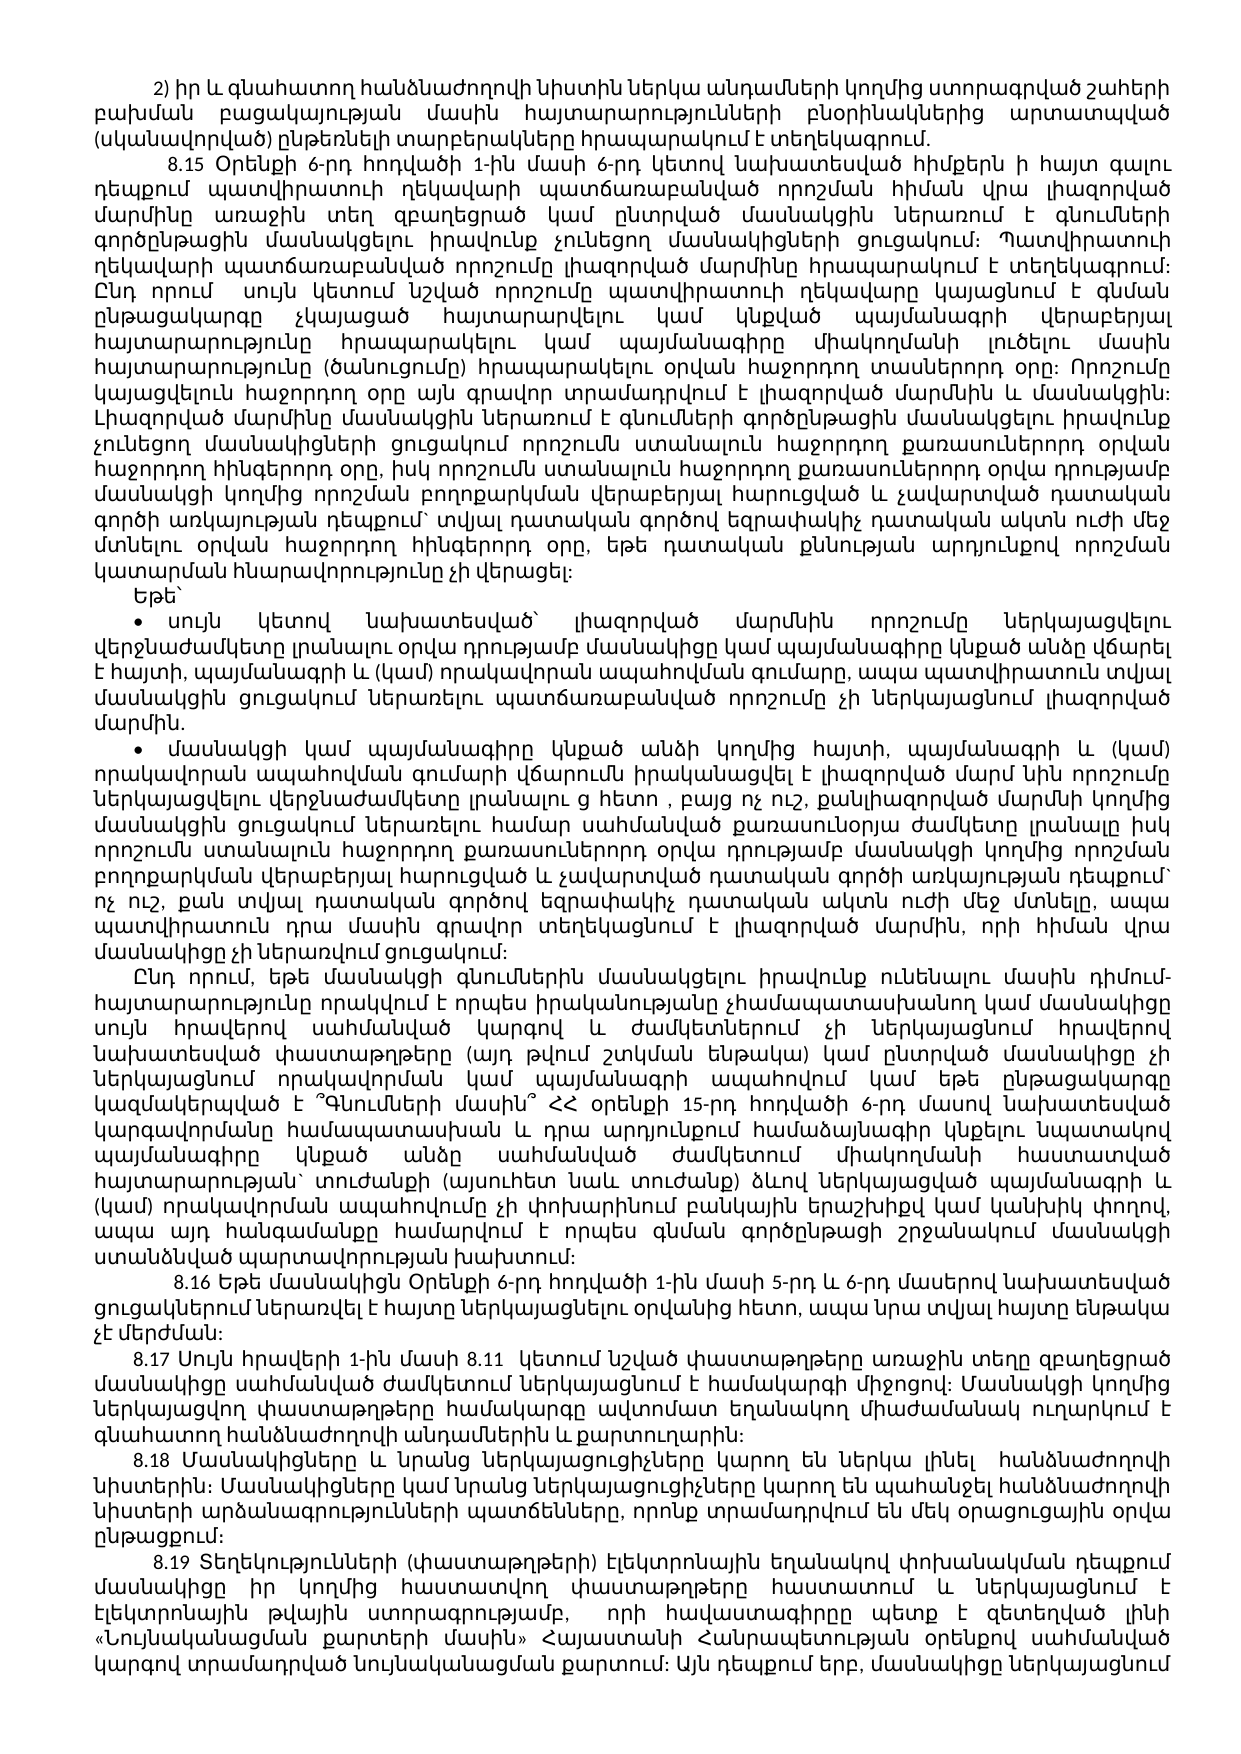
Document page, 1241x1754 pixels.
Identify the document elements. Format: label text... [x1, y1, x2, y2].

text 8.16 Եթե մասնակիցն Օրենքի 6-րդ հոդվածի 1-ին մասի 5-րդ և 6-րդ մասերով նախատեսված ցուցակներում ներառվել է հայտը ներկայացնելու օրվանից հետո, ապա նրա տվյալ հայտը ենթակա չէ մերժման: [94, 1269, 1171, 1346]
text 8.18 Մասնակիցները և նրանց ներկայացուցիչները կարող են ներկա լինել հանձնաժողովի նիստերին։ Մասնակիցները կամ նրանց ներկայացուցիչները կարող են պահանջել հանձնաժողովի նիստերի արձանագրությունների պատճենները, որոնք տրամադրվում են մեկ օրացուցային օրվա ընթացքում։ [94, 1447, 1171, 1549]
text 8.17 Սույն հրավերի 1-ին մասի 8.11 կետում նշված փաստաթղթերը առաջին տեղը զբաղեցրած մասնակիցը սահմանված ժամկետում ներկայացնում է համակարգի միջոցով: Մասնակցի կողմից ներկայացվող փաստաթղթերը համակարգը ավտոմատ եղանակող միաժամանակ ուղարկում է գնահատող հանձնաժողովի անդամներին և քարտուղարին: [94, 1346, 1171, 1447]
text Եթե՝ [94, 583, 1171, 609]
text Ընդ որում, եթե մասնակցի գնումներին մասնակցելու իրավունք ունենալու մասին դիմում-հայտարարությունը որակվում է որպես իրականությանը չհամապատասխանող կամ մասնակիցը սույն հրավերով սահմանված կարգով և ժամկետներում չի ներկայացնում հրավերով նախատեսված փաստաթղթերը (այդ թվում շտկման ենթակա) կամ ընտրված մասնակիցը չի ներկայացնում որակավորման կամ պայմանագրի ապահովում կամ եթե ընթացակարգը կազմակերպված է ՞Գնումների մասին՞ ՀՀ օրենքի 15-րդ հոդվածի 6-րդ մասով նախատեսված կարգավորմանը համապատասխան և դրա արդյունքում համաձայնագիր կնքելու նպատակով պայմանագիրը կնքած անձը սահմանված ժամկետում միակողմանի հաստատված հայտարարության` տուժանքի (այսուհետ նաև տուժանք) ձևով ներկայացված պայմանագրի և (կամ) որակավորման ապահովումը չի փոխարինում բանկային երաշխիքվ կամ կանխիկ փողով, ապա այդ հանգամանքը համարվում է որպես գնման գործընթացի շրջանակում մասնակցի ստանձնված պարտավորության խախտում: [94, 964, 1171, 1269]
text 2) իր և գնահատող հանձնաժողովի նիստին ներկա անդամների կողմից ստորագրված շահերի բախման բացակայության մասին հայտարարությունների բնօրինակներից արտատպված (սկանավորված) ընթեռնելի տարբերակները հրապարակում է տեղեկագրում. [94, 75, 1171, 151]
text • մասնակցի կամ պայմանագիրը կնքած անձի կողմից հայտի, պայմանագրի և (կամ) որակավորան ապահովման գումարի վճարումն իրականացվել է լիազորված մարմ նին որոշումը ներկայացվելու վերջնաժամկետը լրանալու ց հետո , բայց ոչ ուշ, քանլիազորված մարմնի կողմից մասնակցին ցուցակում ներառելու համար սահմանված քառասունօրյա ժամկետը լրանալը իսկ որոշումն ստանալուն հաջորդող քառասուներորդ օրվա դրությամբ մասնակցի կողմից որոշման բողոքարկման վերաբերյալ հարուցված և չավարտված դատական գործի առկայության դեպքում` ոչ ուշ, քան տվյալ դատական գործով եզրափակիչ դատական ակտն ուժի մեջ մտնելը, ապա պատվիրատուն դրա մասին գրավոր տեղեկացնում է լիազորված մարմին, որի հիման վրա մասնակիցը չի ներառվում ցուցակում: [94, 736, 1171, 964]
text • սույն կետով նախատեսված՝ լիազորված մարմնին որոշումը ներկայացվելու վերջնաժամկետը լրանալու օրվա դրությամբ մասնակիցը կամ պայմանագիրը կնքած անձը վճարել է հայտի, պայմանագրի և (կամ) որակավորան ապահովման գումարը, ապա պատվիրատուն տվյալ մասնակցին ցուցակում ներառելու պատճառաբանված որոշումը չի ներկայացնում լիազորված մարմին. [94, 609, 1171, 736]
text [94, 1549, 1171, 1676]
text 8.15 Օրենքի 6-րդ հոդվածի 1-ին մասի 6-րդ կետով նախատեսված հիմքերն ի հայտ գալու դեպքում պատվիրատուի ղեկավարի պատճառաբանված որոշման հիման վրա լիազորված մարմինը առաջին տեղ զբաղեցրած կամ ընտրված մասնակցին ներառում է գնումների գործընթացին մասնակցելու իրավունք չունեցող մասնակիցների ցուցակում։ Պատվիրատուի ղեկավարի պատճառաբանված որոշումը լիազորված մարմինը հրապարակում է տեղեկագրում: Ընդ որում սույն կետում նշված որոշումը պատվիրատուի ղեկավարը կայացնում է գնման ընթացակարգը չկայացած հայտարարվելու կամ կնքված պայմանագրի վերաբերյալ հայտարարությունը հրապարակելու կամ պայմանագիրը միակողմանի լուծելու մասին հայտարարությունը (ծանուցումը) հրապարակելու օրվան հաջորդող տասներորդ օրը: Որոշումը կայացվելուն հաջորդող օրը այն գրավոր տրամադրվում է լիազորված մարմնին և մասնակցին: Լիազորված մարմինը մասնակցին ներառում է գնումների գործընթացին մասնակցելու իրավունք չունեցող մասնակիցների ցուցակում որոշումն ստանալուն հաջորդող քառասուներորդ օրվան հաջորդող հինգերորդ օրը, իսկ որոշումն ստանալուն հաջորդող քառասուներորդ օրվա դրությամբ մասնակցի կողմից որոշման բողոքարկման վերաբերյալ հարուցված և չավարտված դատական գործի առկայության դեպքում` տվյալ դատական գործով եզրափակիչ դատական ակտն ուժի մեջ մտնելու օրվան հաջորդող հինգերորդ օրը, եթե դատական քննության արդյունքով որոշման կատարման հնարավորությունը չի վերացել: [94, 151, 1171, 583]
